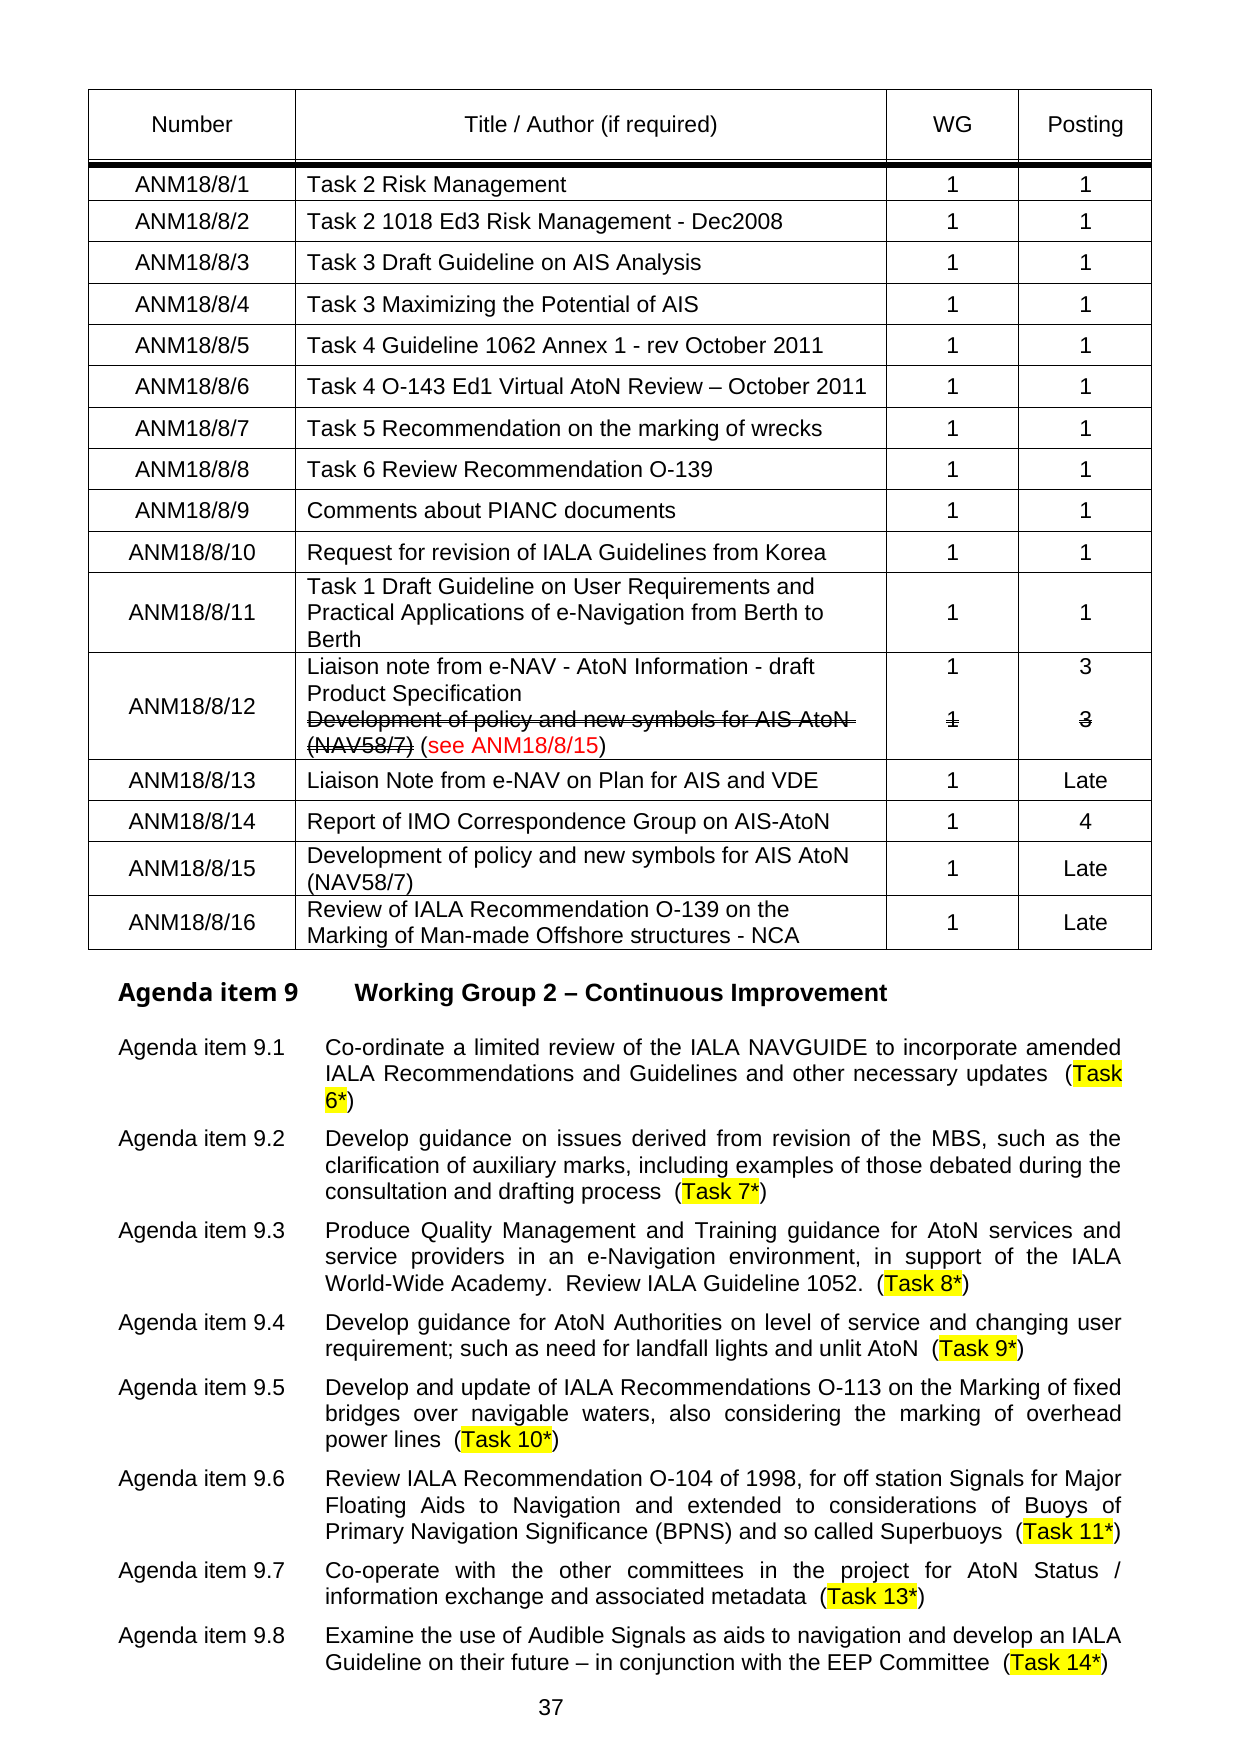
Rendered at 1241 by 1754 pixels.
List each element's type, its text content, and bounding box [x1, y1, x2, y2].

table_cell Task 2 1018 Ed3 Risk Management - Dec2008 [296, 201, 886, 241]
table_cell ANM18/8/11 [89, 573, 295, 652]
table_cell 1 [887, 842, 1018, 895]
text Develop guidance for AtoN Authorities on level of service and changing user requirement; such as need for landfall lights and unlit AtoN (Task 9*) [118, 1308, 1122, 1361]
table_cell 1 [887, 201, 1018, 241]
table_cell ANM18/8/12 [89, 653, 295, 758]
table_cell 3 3 [1019, 653, 1151, 758]
table_cell Liaison note from e-NAV - AtoN Information - draft Product Specification Development of policy and new symbols for AIS AtoN (NAV58/7) (see ANM18/8/15) [296, 653, 886, 758]
text Develop guidance on issues derived from revision of the MBS, such as the clarification of auxiliary marks, including examples of those debated during the consultation and drafting process (Task 7*) [118, 1125, 1122, 1204]
table_cell ANM18/8/14 [89, 801, 295, 841]
table_cell 1 [887, 168, 1018, 200]
text Develop and update of IALA Recommendations O-113 on the Marking of fixed bridges over navigable waters, also considering the marking of overhead power lines (Task 10*) [118, 1374, 1122, 1453]
table_cell 1 [887, 801, 1018, 841]
table_cell Task 4 Guideline 1062 Annex 1 - rev October 2011 [296, 325, 886, 365]
table_cell 1 [1019, 449, 1151, 489]
table_cell 1 [1019, 242, 1151, 282]
text Produce Quality Management and Training guidance for AtoN services and service providers in an e-Navigation environment, in support of the IALA World-Wide Academy. Review IALA Guideline 1052. (Task 8*) [118, 1217, 1122, 1296]
table_cell Liaison Note from e-NAV on Plan for AIS and VDE [296, 760, 886, 800]
table_header Posting [1019, 90, 1151, 158]
table_cell ANM18/8/16 [89, 896, 295, 949]
table_header Number [89, 90, 295, 158]
table_header Title / Author (if required) [296, 90, 886, 158]
table_cell Task 5 Recommendation on the marking of wrecks [296, 408, 886, 448]
table_cell Request for revision of IALA Guidelines from Korea [296, 532, 886, 572]
table_cell 1 [1019, 490, 1151, 531]
table_cell ANM18/8/1 [89, 168, 295, 200]
table_cell 1 [1019, 168, 1151, 200]
table_cell 4 [1019, 801, 1151, 841]
text Co-ordinate a limited review of the IALA NAVGUIDE to incorporate amended IALA Recommendations and Guidelines and other necessary updates (Task 6*) [118, 1034, 1122, 1113]
table_cell 1 [887, 325, 1018, 365]
table_cell 1 [887, 284, 1018, 324]
table_cell Task 4 O-143 Ed1 Virtual AtoN Review – October 2011 [296, 366, 886, 407]
table_cell Report of IMO Correspondence Group on AIS-AtoN [296, 801, 886, 841]
table_cell ANM18/8/6 [89, 366, 295, 407]
table_cell 1 [887, 760, 1018, 800]
table_cell ANM18/8/3 [89, 242, 295, 282]
table_cell Task 2 Risk Management [296, 168, 886, 200]
table_cell ANM18/8/7 [89, 408, 295, 448]
table_cell 1 [1019, 573, 1151, 652]
table_cell Task 3 Maximizing the Potential of AIS [296, 284, 886, 324]
table_cell Task 6 Review Recommendation O-139 [296, 449, 886, 489]
table_cell 1 [887, 532, 1018, 572]
table_cell Task 1 Draft Guideline on User Requirements and Practical Applications of e-Navigation from Berth to Berth [296, 573, 886, 652]
table_cell ANM18/8/2 [89, 201, 295, 241]
table_cell ANM18/8/8 [89, 449, 295, 489]
table_cell ANM18/8/5 [89, 325, 295, 365]
table_header WG [887, 90, 1018, 158]
table_cell Comments about PIANC documents [296, 490, 886, 531]
text Examine the use of Audible Signals as aids to navigation and develop an IALA Guideline on their future – in conjunction with the EEP Committee (Task 14*) [118, 1622, 1122, 1675]
table_cell 1 1 [887, 653, 1018, 758]
table_cell Development of policy and new symbols for AIS AtoN (NAV58/7) [296, 842, 886, 895]
table_cell 1 [887, 366, 1018, 407]
table_cell Late [1019, 760, 1151, 800]
table_cell 1 [887, 573, 1018, 652]
table_cell 1 [887, 449, 1018, 489]
text Co-operate with the other committees in the project for AtoN Status / information exchange and associated metadata (Task 13*) [118, 1557, 1122, 1609]
table_cell Review of IALA Recommendation O-139 on the Marking of Man-made Offshore structures - NCA [296, 896, 886, 949]
table_cell 1 [887, 408, 1018, 448]
table_cell 1 [1019, 408, 1151, 448]
text Working Group 2 – Continuous Improvement [118, 975, 1122, 1009]
table_cell Task 3 Draft Guideline on AIS Analysis [296, 242, 886, 282]
table_cell ANM18/8/4 [89, 284, 295, 324]
table_cell ANM18/8/13 [89, 760, 295, 800]
table_cell ANM18/8/10 [89, 532, 295, 572]
table_cell 1 [1019, 532, 1151, 572]
table_cell ANM18/8/9 [89, 490, 295, 531]
table_cell ANM18/8/15 [89, 842, 295, 895]
text Review IALA Recommendation O-104 of 1998, for off station Signals for Major Floating Aids to Navigation and extended to considerations of Buoys of Primary Navigation Significance (BPNS) and so called Superbuoys (Task 11*) [118, 1465, 1122, 1544]
table_cell 1 [1019, 366, 1151, 407]
table_cell 1 [1019, 201, 1151, 241]
table_cell 1 [1019, 284, 1151, 324]
table_cell 1 [887, 242, 1018, 282]
table_cell 1 [1019, 325, 1151, 365]
table_cell Late [1019, 842, 1151, 895]
table_cell 1 [887, 896, 1018, 949]
table_cell 1 [887, 490, 1018, 531]
table_cell Late [1019, 896, 1151, 949]
